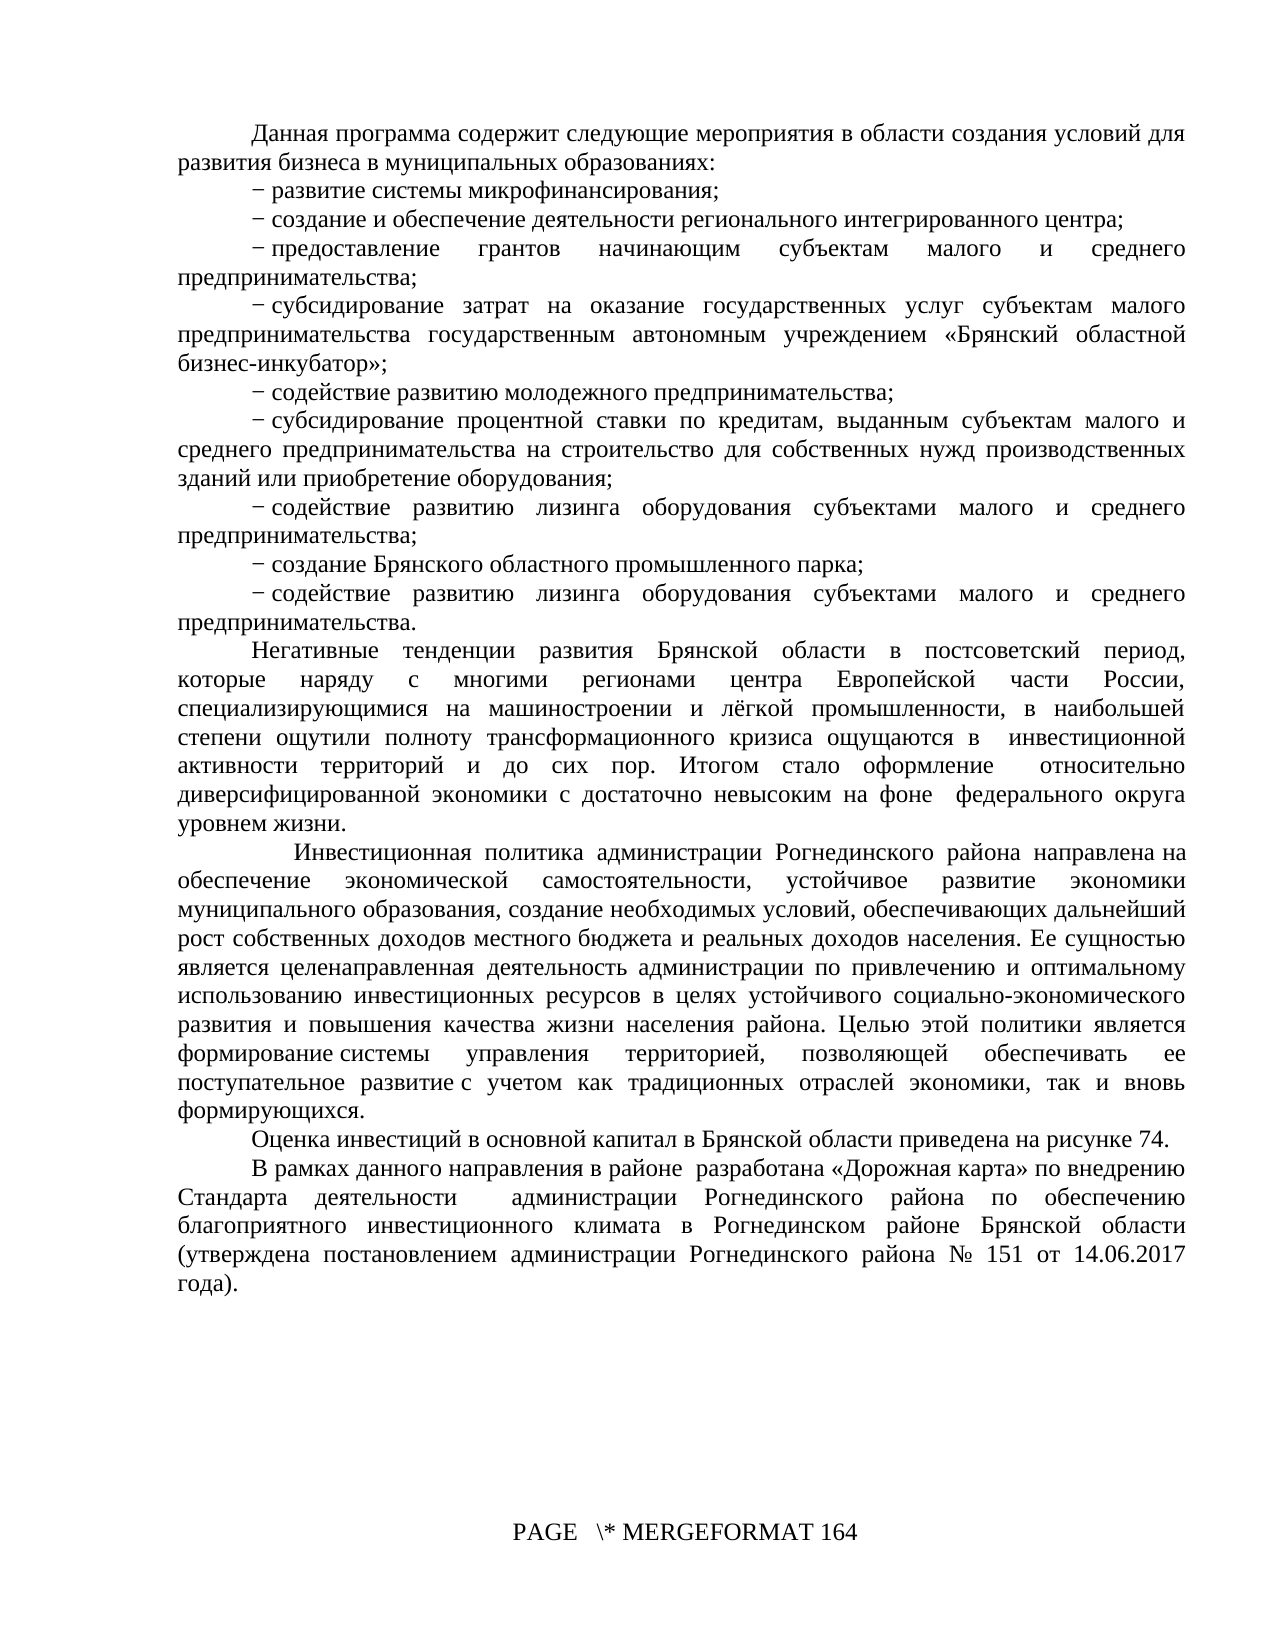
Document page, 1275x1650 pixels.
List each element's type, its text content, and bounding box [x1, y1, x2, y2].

text Данная программа содержит следующие мероприятия в области создания условий для развития бизнеса в муниципальных образованиях: [177, 118, 1186, 176]
text Негативные тенденции развития Брянской области в постсоветский период, которые наряду с многими регионами центра Европейской части России, специализирующимися на машиностроении и лёгкой промышленности, в наибольшей степени ощутили полноту трансформационного кризиса ощущаются в инвестиционной активности территорий и до сих пор. Итогом стало оформление относительно диверсифицированной экономики с достаточно невысоким на фоне федерального округа уровнем жизни. [177, 636, 1186, 837]
text − содействие развитию лизинга оборудования субъектами малого и среднего предпринимательства; [177, 492, 1186, 549]
text − развитие системы микрофинансирования; [177, 176, 1186, 204]
text − содействие развитию лизинга оборудования субъектами малого и среднего предпринимательства. [177, 578, 1186, 636]
text Оценка инвестиций в основной капитал в Брянской области приведена на рисунке 74. [177, 1124, 1186, 1153]
text − создание Брянского областного промышленного парка; [177, 549, 1186, 578]
text − предоставление грантов начинающим субъектам малого и среднего предпринимательства; [177, 233, 1186, 291]
text − содействие развитию молодежного предпринимательства; [177, 377, 1186, 406]
text − субсидирование процентной ставки по кредитам, выданным субъектам малого и среднего предпринимательства на строительство для собственных нужд производственных зданий или приобретение оборудования; [177, 406, 1186, 492]
text − создание и обеспечение деятельности регионального интегрированного центра; [177, 204, 1186, 233]
text Инвестиционная политика администрации Рогнединского района направлена на обеспечение экономической самостоятельности, устойчивое развитие экономики муниципального образования, создание необходимых условий, обеспечивающих дальнейший рост собственных доходов местного бюджета и реальных доходов населения. Ее сущностью является целенаправленная деятельность администрации по привлечению и оптимальному использованию инвестиционных ресурсов в целях устойчивого социально-экономического развития и повышения качества жизни населения района. Целью этой политики является формирование системы управления территорией, позволяющей обеспечивать ее поступательное развитие с учетом как традиционных отраслей экономики, так и вновь формирующихся. [177, 837, 1186, 1124]
text В рамках данного направления в районе разработана «Дорожная карта» по внедрению Стандарта деятельности администрации Рогнединского района по обеспечению благоприятного инвестиционного климата в Рогнединском районе Брянской области (утверждена постановлением администрации Рогнединского района № 151 от 14.06.2017 года). [177, 1153, 1186, 1297]
text − субсидирование затрат на оказание государственных услуг субъектам малого предпринимательства государственным автономным учреждением «Брянский областной бизнес-инкубатор»; [177, 291, 1186, 377]
